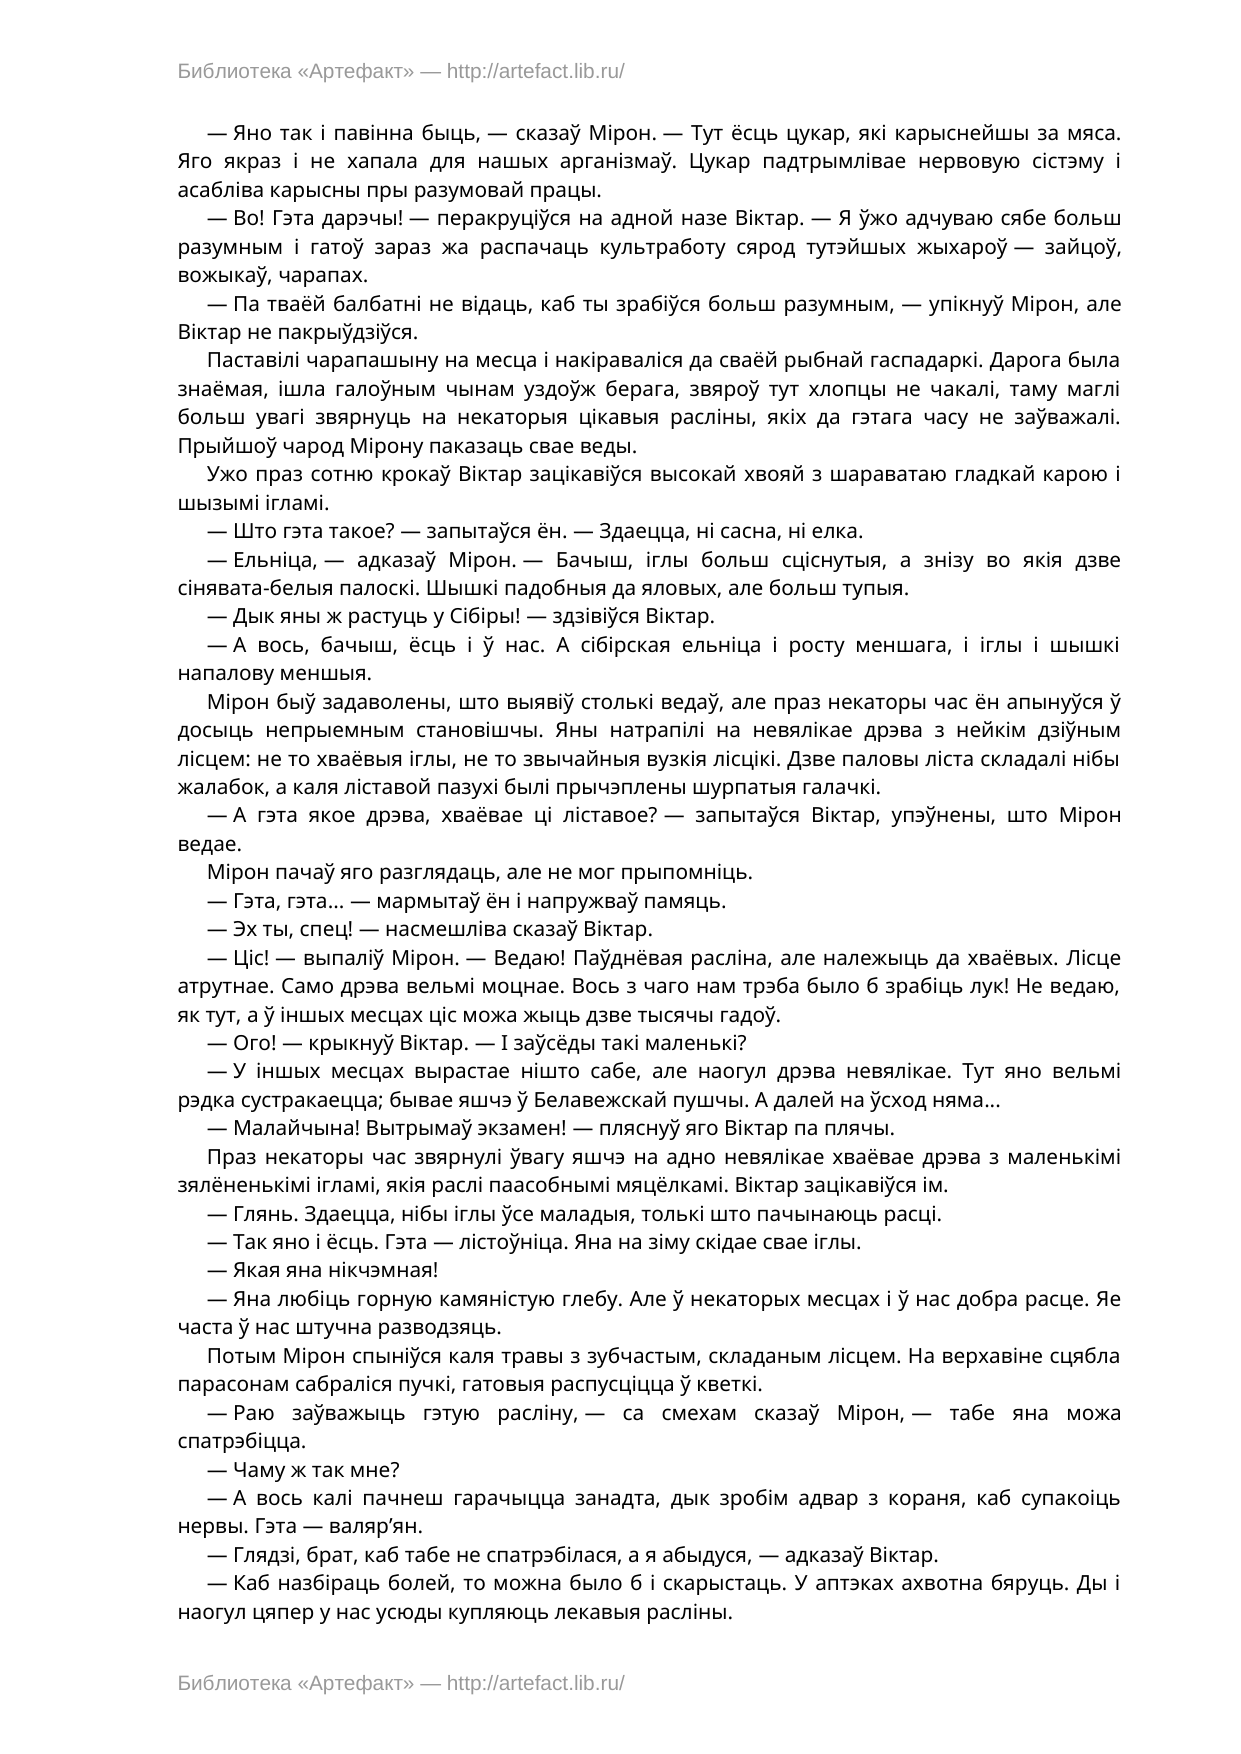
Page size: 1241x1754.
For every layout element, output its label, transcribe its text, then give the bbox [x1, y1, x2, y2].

text Мірон быў задаволены, што выявіў столькі ведаў, але праз некаторы час ён апынуўся ў досыць непрыемным становішчы. Яны натрапілі на невялікае дрэва з нейкім дзіўным лісцем: не то хваёвыя іглы, не то звычайныя вузкія лісцікі. Дзве паловы ліста складалі нібы жалабок, а каля ліставой пазухі былі прычэплены шурпатыя галачкі. [177, 687, 1122, 801]
text Ужо праз сотню крокаў Віктар зацікавіўся высокай хвояй з шараватаю гладкай карою і шызымі ігламі. [177, 459, 1122, 516]
text — Во! Гэта дарэчы! — перакруціўся на адной назе Віктар. — Я ўжо адчуваю сябе больш разумным і гатоў зараз жа распачаць культработу сярод тутэйшых жыхароў — зайцоў, вожыкаў, чарапах. [177, 203, 1122, 289]
text — А вось, бачыш, ёсць і ў нас. А сібірская ельніца і росту меншага, і іглы і шышкі напалову меншыя. [177, 630, 1122, 687]
text — У іншых месцах вырастае нішто сабе, але наогул дрэва невялікае. Тут яно вельмі рэдка сустракаецца; бывае яшчэ ў Белавежскай пушчы. А далей на ўсход няма... [177, 1057, 1122, 1113]
text — Эх ты, спец! — насмешліва сказаў Віктар. [177, 914, 1122, 943]
text — Па тваёй балбатні не відаць, каб ты зрабіўся больш разумным, — упікнуў Мірон, але Віктар не пакрыўдзіўся. [177, 289, 1122, 346]
text — Ельніца, — адказаў Мірон. — Бачыш, іглы больш сціснутыя, а знізу во якія дзве сінявата-белыя палоскі. Шышкі падобныя да яловых, але больш тупыя. [177, 545, 1122, 602]
text — Дык яны ж растуць у Сібіры! — здзівіўся Віктар. [177, 602, 1122, 630]
text — Яна любіць горную камяністую глебу. Але ў некаторых месцах і ў нас добра расце. Яе часта ў нас штучна разводзяць. [177, 1284, 1122, 1341]
text — А вось калі пачнеш гарачыцца занадта, дык зробім адвар з кораня, каб супакоіць нервы. Гэта — валяр’ян. [177, 1483, 1122, 1540]
text — Гэта, гэта... — мармытаў ён і напружваў памяць. [177, 886, 1122, 914]
text — А гэта якое дрэва, хваёвае ці ліставое? — запытаўся Віктар, упэўнены, што Мірон ведае. [177, 801, 1122, 857]
text — Так яно і ёсць. Гэта — лістоўніца. Яна на зіму скідае свае іглы. [177, 1227, 1122, 1256]
text Мірон пачаў яго разглядаць, але не мог прыпомніць. [177, 857, 1122, 886]
text — Ціс! — выпаліў Мірон. — Ведаю! Паўднёвая расліна, але належыць да хваёвых. Лісце атрутнае. Само дрэва вельмі моцнае. Вось з чаго нам трэба было б зрабіць лук! Не ведаю, як тут, а ў іншых месцах ціс можа жыць дзве тысячы гадоў. [177, 943, 1122, 1028]
text — Што гэта такое? — запытаўся ён. — Здаецца, ні сасна, ні елка. [177, 516, 1122, 545]
text — Малайчына! Вытрымаў экзамен! — пляснуў яго Віктар па плячы. [177, 1113, 1122, 1142]
text — Раю заўважыць гэтую расліну, — са смехам сказаў Мірон, — табе яна можа спатрэбіцца. [177, 1398, 1122, 1455]
text — Чаму ж так мне? [177, 1455, 1122, 1483]
text — Каб назбіраць болей, то можна было б і скарыстаць. У аптэках ахвотна бяруць. Ды і наогул цяпер у нас усюды купляюць лекавыя расліны. [177, 1568, 1122, 1625]
text Праз некаторы час звярнулі ўвагу яшчэ на адно невялікае хваёвае дрэва з маленькімі зялёненькімі ігламі, якія раслі паасобнымі мяцёлкамі. Віктар зацікавіўся ім. [177, 1142, 1122, 1199]
text Потым Мірон спыніўся каля травы з зубчастым, складаным лісцем. На верхавіне сцябла парасонам сабраліся пучкі, гатовыя распусціцца ў кветкі. [177, 1341, 1122, 1398]
text — Глянь. Здаецца, нібы іглы ўсе маладыя, толькі што пачынаюць расці. [177, 1199, 1122, 1227]
text — Глядзі, брат, каб табе не спатрэбілася, а я абыдуся, — адказаў Віктар. [177, 1540, 1122, 1568]
text — Яно так і павінна быць, — сказаў Мірон. — Тут ёсць цукар, які карыснейшы за мяса. Яго якраз і не хапала для нашых арганізмаў. Цукар падтрымлівае нервовую сістэму і асабліва карысны пры разумовай працы. [177, 118, 1122, 203]
text — Ого! — крыкнуў Віктар. — І заўсёды такі маленькі? [177, 1028, 1122, 1057]
text — Якая яна нікчэмная! [177, 1256, 1122, 1284]
text Паставілі чарапашыну на месца і накіраваліся да сваёй рыбнай гаспадаркі. Дарога была знаёмая, ішла галоўным чынам уздоўж берага, звяроў тут хлопцы не чакалі, таму маглі больш увагі звярнуць на некаторыя цікавыя расліны, якіх да гэтага часу не заўважалі. Прыйшоў чарод Мірону паказаць свае веды. [177, 346, 1122, 459]
